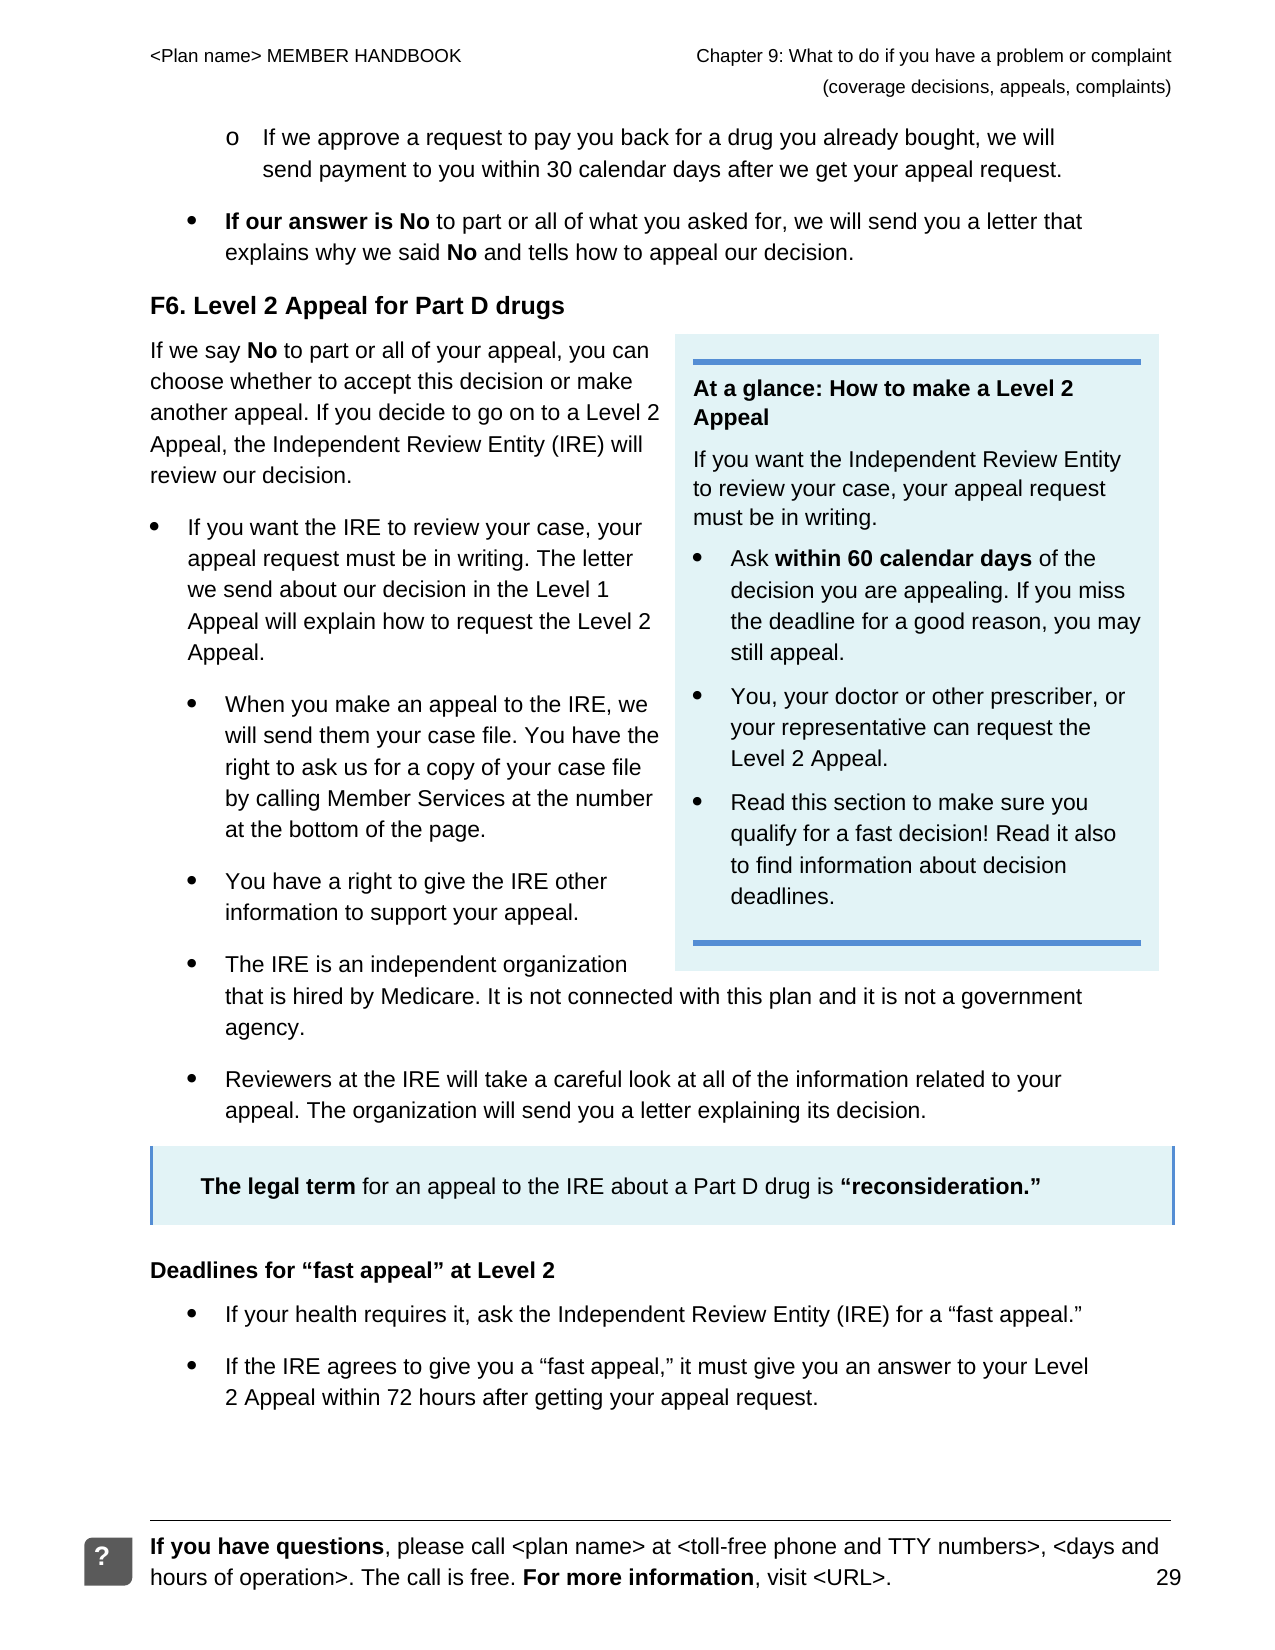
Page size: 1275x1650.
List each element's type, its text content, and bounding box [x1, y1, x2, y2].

table_header The legal term for an appeal to the IRE about a Part D drug is “reconsideration.” [153, 1149, 1172, 1222]
list If you want the IRE to review your case, your appeal request must be in writing. The letter we send about our decision in the Level 1 Appeal will explain how to request the Level 2 Appeal. [150, 510, 675, 667]
list If we approve a request to pay you back for a drug you already bought, we will send payment to you within 30 calendar days after we get your appeal request. [225, 121, 1096, 183]
list Reviewers at the IRE will take a careful look at all of the information related to your appeal. The organization will send you a letter explaining its decision. [187, 1062, 1096, 1125]
list When you make an appeal to the IRE, we will send them your case file. You have the right to ask us for a copy of your case file by calling Member Services at the number at the bottom of the page. [187, 687, 675, 844]
list If our answer is No to part or all of what you asked for, we will send you a letter that explains why we said No and tells how to appeal our decision. [187, 204, 1096, 267]
subtitle Deadlines for “fast appeal” at Level 2 [150, 1251, 1096, 1285]
text If we say No to part or all of your appeal, you can choose whether to accept this decision or make another appeal. If you decide to go on to a Level 2 Appeal, the Independent Review Entity (IRE) will review our decision. [150, 333, 687, 489]
list The IRE is an independent organization that is hired by Medicare. It is not connected with this plan and it is not a government agency. [187, 948, 1096, 1042]
list If the IRE agrees to give you a “fast appeal,” it must give you an answer to your Level 2 Appeal within 72 hours after getting your appeal request. [187, 1349, 1096, 1412]
list If your health requires it, ask the Independent Review Entity (IRE) for a “fast appeal.” [187, 1297, 1096, 1328]
list You have a right to give the IRE other information to support your appeal. [187, 864, 675, 927]
subtitle F6. Level 2 Appeal for Part D drugs [150, 287, 1096, 321]
table_header At a glance: How to make a Level 2 Appeal If you want the Independent Review Entity to review your case, your appeal request must be in writing. Ask within 60 calendar days of the decision you are appealing. If you miss the deadline for a good reason, you may still appeal. You, your doctor or other prescriber, or your representative can request the Level 2 Appeal. Read this section to make sure you qualify for a fast decision! Read it also to find information about decision deadlines. [688, 346, 1146, 958]
